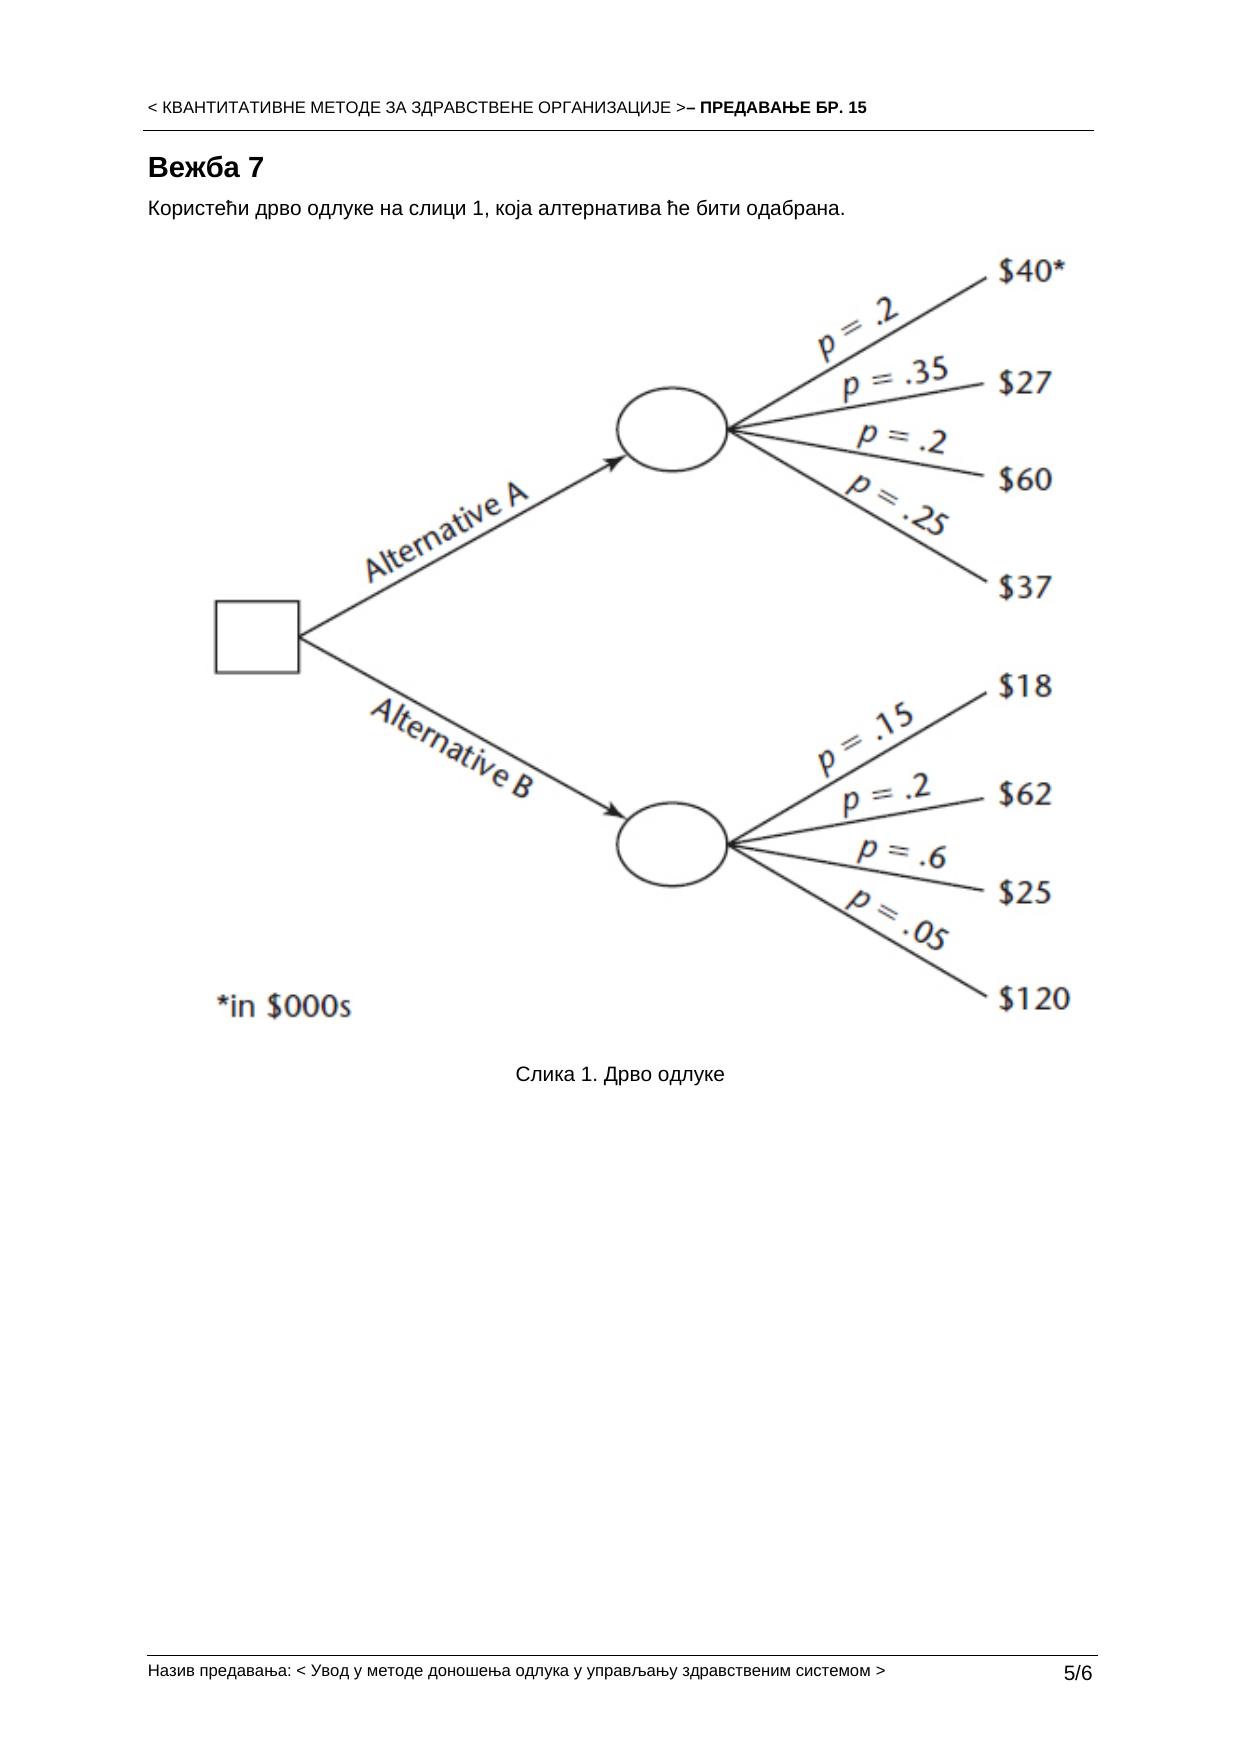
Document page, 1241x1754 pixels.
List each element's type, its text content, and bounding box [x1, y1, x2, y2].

picture [147, 232, 1093, 1049]
text Слика 1. Дрво одлуке [148, 1062, 1092, 1086]
text Користећи дрво одлуке на слици 1, која алтернатива ће бити одабрана. [148, 196, 1092, 220]
subtitle Вежба 7 [148, 150, 1092, 183]
